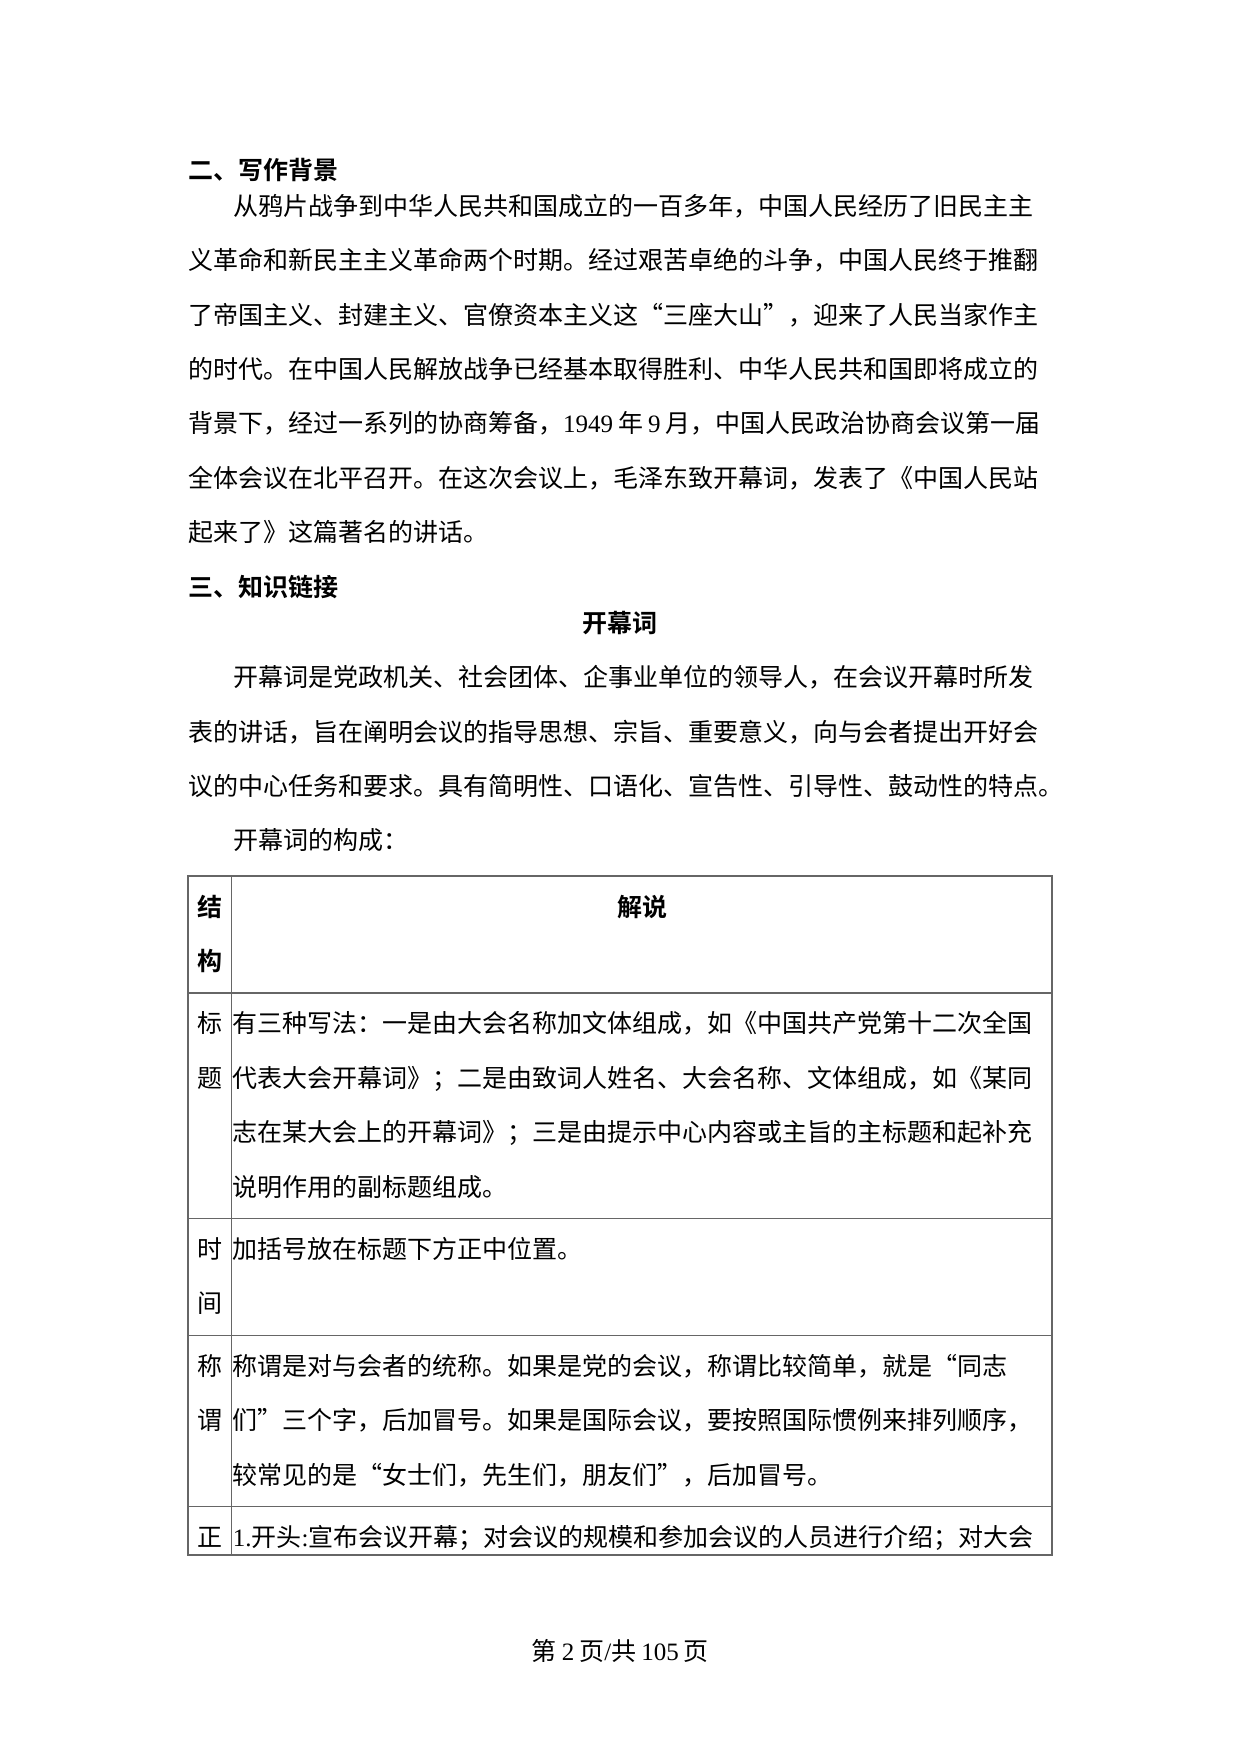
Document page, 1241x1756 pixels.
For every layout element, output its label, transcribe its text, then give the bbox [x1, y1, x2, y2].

table_header 结构 [189, 877, 231, 992]
table_cell 称谓 [189, 1336, 231, 1506]
table_cell 称谓是对与会者的统称。如果是党的会议，称谓比较简单，就是“同志们”三个字，后加冒号。如果是国际会议，要按照国际惯例来排列顺序，较常见的是“女士们，先生们，朋友们”，后加冒号。 [232, 1336, 1051, 1506]
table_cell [232, 1507, 1051, 1554]
text 从鸦片战争到中华人民共和国成立的一百多年，中国人民经历了旧民主主义革命和新民主主义革命两个时期。经过艰苦卓绝的斗争，中国人民终于推翻了帝国主义、封建主义、官僚资本主义这“三座大山”，迎来了人民当家作主的时代。在中国人民解放战争已经基本取得胜利、中华人民共和国即将成立的背景下，经过一系列的协商筹备，1949年9月，中国人民政治协商会议第一届全体会议在北平召开。在这次会议上，毛泽东致开幕词，发表了《中国人民站起来了》这篇著名的讲话。 [188, 186, 1052, 549]
text 开幕词的构成： [188, 821, 1052, 857]
subtitle 二、写作背景 [188, 150, 1052, 186]
table_cell 时间 [189, 1219, 231, 1334]
text 开幕词是党政机关、社会团体、企事业单位的领导人，在会议开幕时所发表的讲话，旨在阐明会议的指导思想、宗旨、重要意义，向与会者提出开好会议的中心任务和要求。具有简明性、口语化、宣告性、引导性、鼓动性的特点。 [188, 658, 1052, 803]
table_cell 正文 [189, 1507, 231, 1554]
table_cell 标题 [189, 994, 231, 1218]
table_cell 加括号放在标题下方正中位置。 [232, 1219, 1051, 1334]
text 开幕词 [188, 603, 1052, 639]
subtitle 三、知识链接 [188, 567, 1052, 603]
table_header 解说 [232, 877, 1051, 992]
table_cell 有三种写法：一是由大会名称加文体组成，如《中国共产党第十二次全国代表大会开幕词》；二是由致词人姓名、大会名称、文体组成，如《某同志在某大会上的开幕词》；三是由提示中心内容或主旨的主标题和起补充说明作用的副标题组成。 [232, 994, 1051, 1218]
